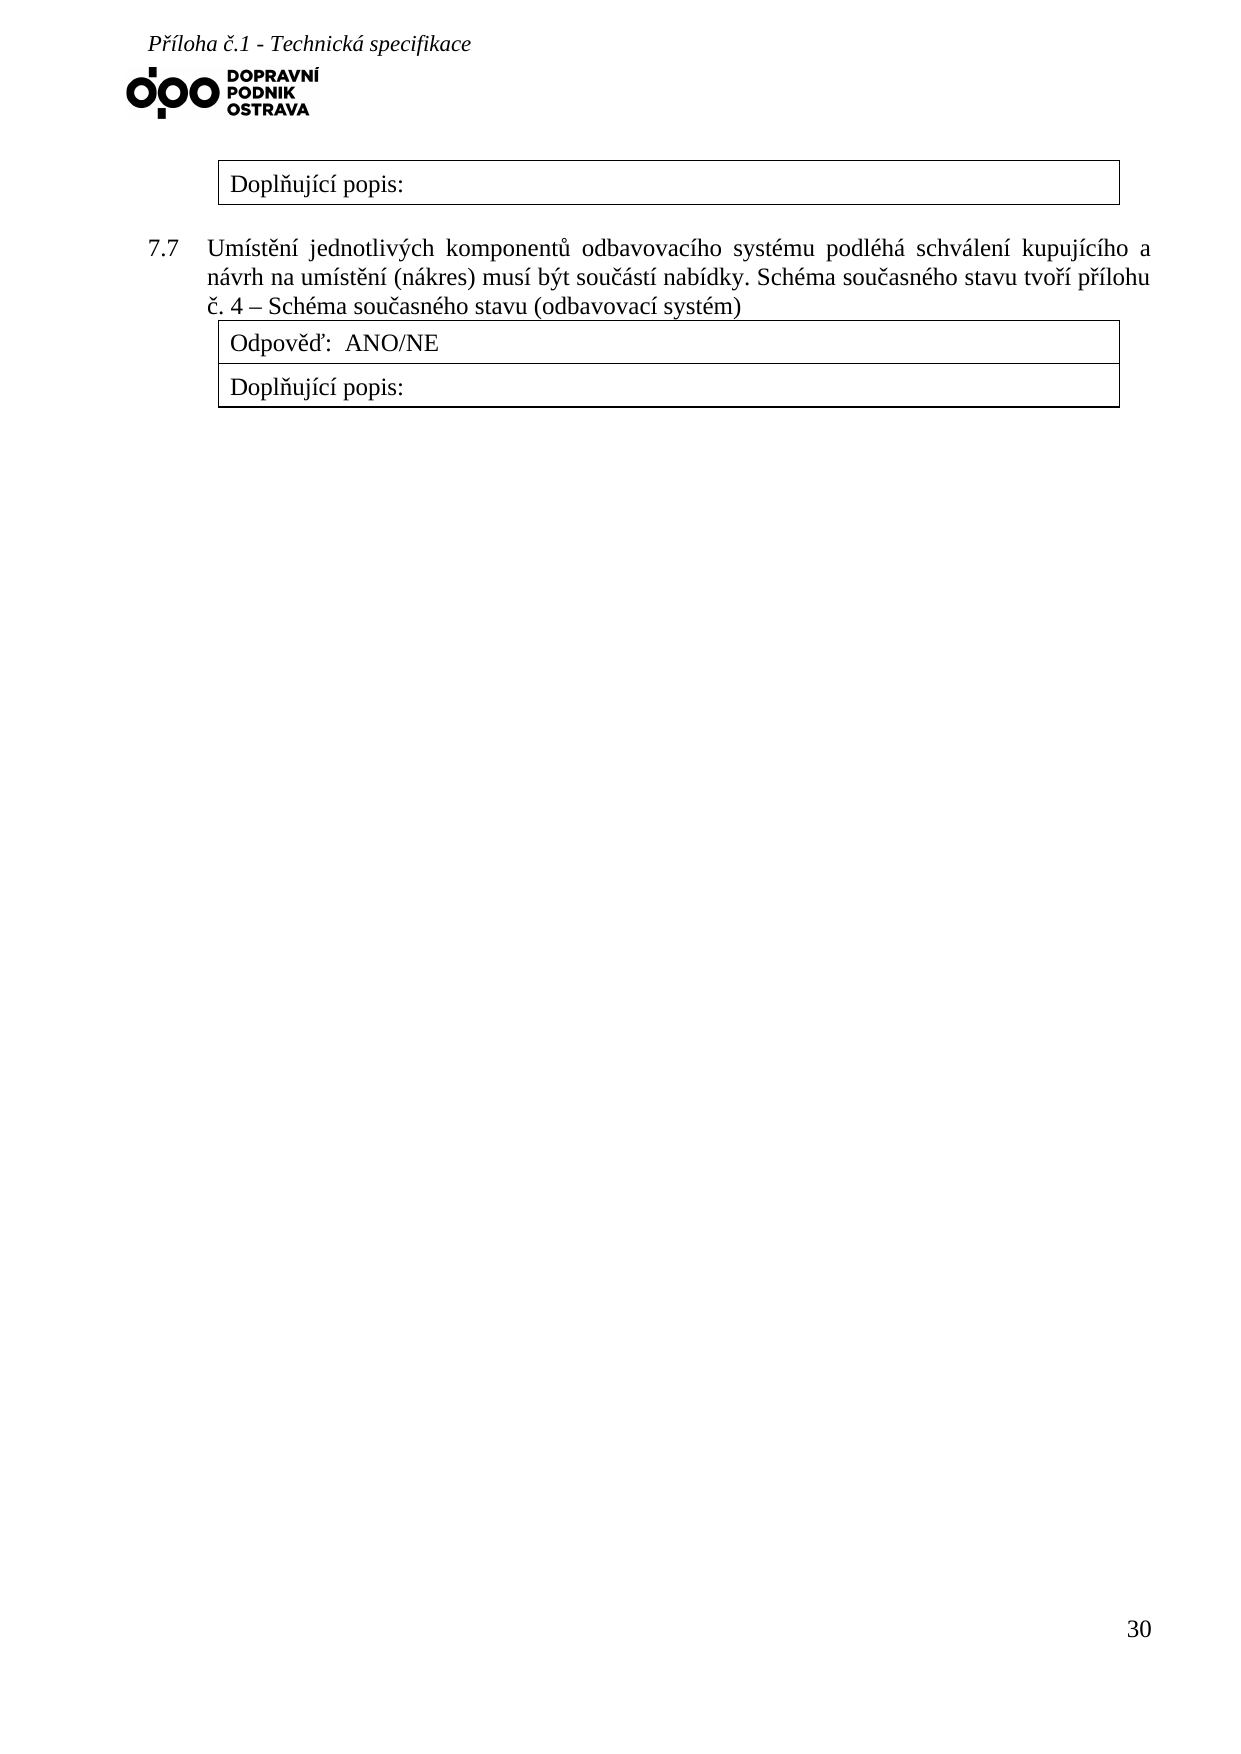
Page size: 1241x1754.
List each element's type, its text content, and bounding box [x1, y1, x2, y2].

table_header Odpověď: ANO/NE [219, 321, 1119, 363]
table_cell Doplňující popis: [219, 161, 1119, 203]
list Umístění jednotlivých komponentů odbavovacího systému podléhá schválení kupujícího a návrh na umístění (nákres) musí být součástí nabídky. Schéma současného stavu tvoří přílohu č. 4 – Schéma současného stavu (odbavovací systém) [148, 233, 1152, 319]
table_cell Doplňující popis: [219, 364, 1119, 406]
picture [126, 67, 320, 119]
